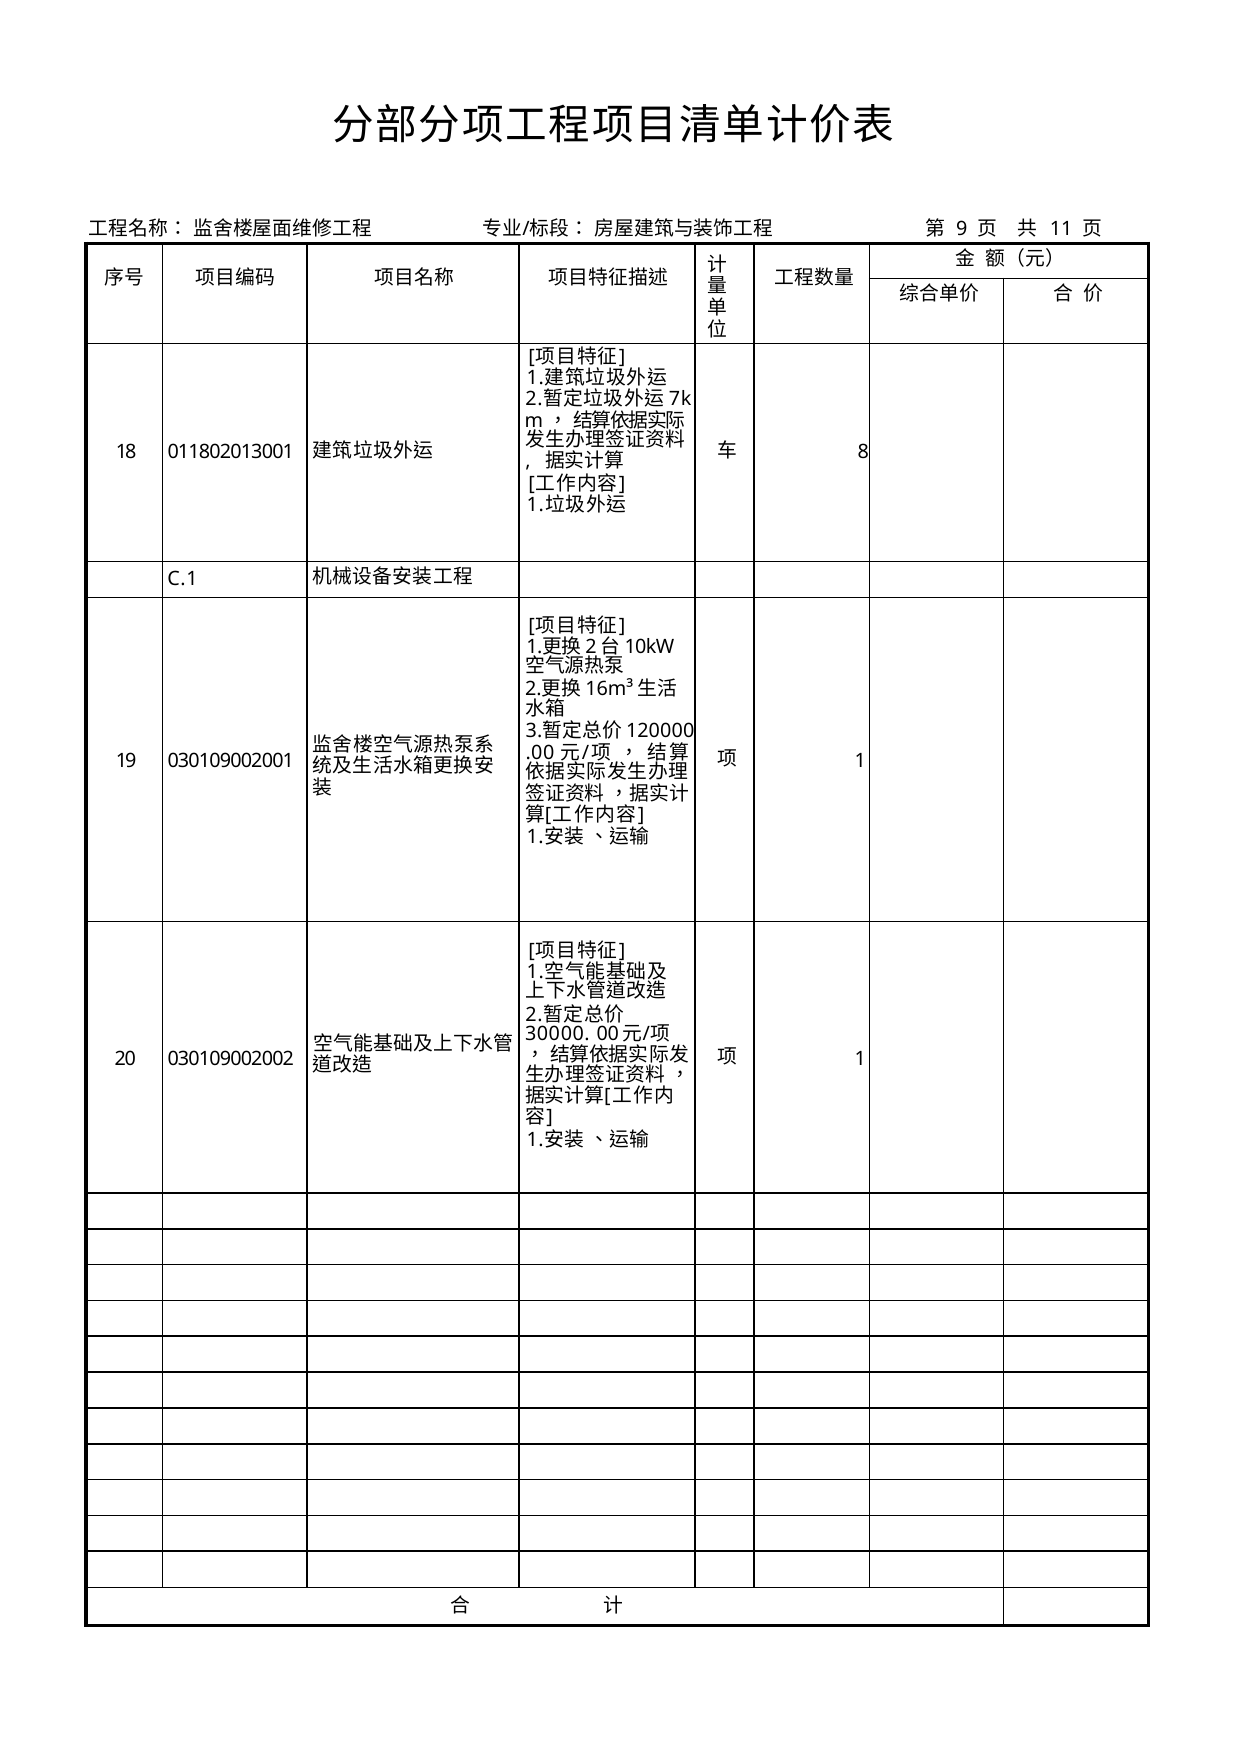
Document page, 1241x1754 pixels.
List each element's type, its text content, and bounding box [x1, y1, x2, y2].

table_cell [163, 1552, 306, 1586]
table_cell [870, 1373, 1003, 1407]
table_cell 监舍楼空气源热泵系统及生活水箱更换安装 [308, 598, 518, 921]
table_cell [870, 1516, 1003, 1550]
table_cell [696, 1337, 753, 1371]
table_cell [1004, 1265, 1147, 1299]
table_cell [755, 1194, 869, 1228]
table_cell [755, 1445, 869, 1479]
table_cell [520, 562, 694, 597]
table_cell 030109002001 [163, 598, 306, 921]
table_cell [520, 1373, 694, 1407]
table_header 项目特征描述 [520, 245, 694, 342]
table_cell [88, 562, 162, 597]
table_cell [项目特征] 1.更换2台10kW空气源热泵 2.更换16m³生活水箱 3.暂定总价120000 .00元/项 ， 结算依据实际发生办理签证资料 ，据实计算[工作内容] 1.安装 、运输 [520, 598, 694, 921]
table_cell [163, 1480, 306, 1514]
table_cell [88, 1516, 162, 1550]
table_cell 机械设备安装工程 [308, 562, 518, 597]
table_cell [870, 344, 1003, 561]
table_cell 项 [696, 922, 753, 1192]
table_cell [88, 1552, 162, 1586]
table_cell 19 [88, 598, 162, 921]
table_cell [88, 1265, 162, 1299]
table_cell [870, 1337, 1003, 1371]
table_cell [308, 1373, 518, 1407]
table_cell [88, 1373, 162, 1407]
table_cell [870, 922, 1003, 1192]
table_cell [520, 1194, 694, 1228]
table_cell 综合单价 [870, 279, 1003, 342]
table_cell [1004, 1301, 1147, 1335]
table_cell [163, 1265, 306, 1299]
table_cell 8 [755, 344, 869, 561]
table_cell 011802013001 [163, 344, 306, 561]
table_cell [308, 1265, 518, 1299]
table_cell [870, 1301, 1003, 1335]
table_cell [1004, 1373, 1147, 1407]
table_cell [308, 1480, 518, 1514]
table_cell [项目特征] 1.建筑垃圾外运 2.暂定垃圾外运7k m ， 结算依据实际发生办理签证资料 , 据实计算 [工作内容] 1.垃圾外运 [520, 344, 694, 561]
table_cell [870, 1194, 1003, 1228]
table_cell [755, 562, 869, 597]
text 分部分项工程项目清单计价表 [332, 104, 1152, 148]
table_cell [755, 1230, 869, 1264]
table_cell [1004, 562, 1147, 597]
table_cell [163, 1409, 306, 1443]
table_cell [520, 1552, 694, 1586]
table_cell [1004, 1194, 1147, 1228]
table_cell [163, 1230, 306, 1264]
table_cell [696, 562, 753, 597]
table_header 计量单位 [696, 245, 753, 342]
table_cell [88, 1480, 162, 1514]
table_cell [520, 1230, 694, 1264]
table_header 项目编码 [163, 245, 306, 342]
table_cell [163, 1445, 306, 1479]
table_cell [1004, 344, 1147, 561]
table_cell [308, 1516, 518, 1550]
table_cell [1004, 1588, 1147, 1624]
table_cell [755, 1301, 869, 1335]
table_cell 空气能基础及上下水管道改造 [308, 922, 518, 1192]
table_cell [163, 1194, 306, 1228]
table_header 金 额（元） [870, 245, 1147, 277]
table_cell 合 计 [88, 1588, 1003, 1624]
table_cell [696, 1265, 753, 1299]
table_cell [870, 562, 1003, 597]
table_cell 030109002002 [163, 922, 306, 1192]
table_cell [163, 1373, 306, 1407]
table_cell 1 [755, 598, 869, 921]
table_cell [163, 1516, 306, 1550]
table_cell [308, 1409, 518, 1443]
table_cell [88, 1409, 162, 1443]
table_cell [755, 1480, 869, 1514]
table_cell [870, 598, 1003, 921]
table_cell [520, 1516, 694, 1550]
table_cell [520, 1301, 694, 1335]
table_cell 合 价 [1004, 279, 1147, 342]
table_cell [1004, 1480, 1147, 1514]
table_cell [870, 1552, 1003, 1586]
table_cell [1004, 922, 1147, 1192]
table_cell [520, 1445, 694, 1479]
table_cell [755, 1373, 869, 1407]
table_cell [870, 1445, 1003, 1479]
table_cell [870, 1409, 1003, 1443]
table_cell [520, 1265, 694, 1299]
table_cell [88, 1337, 162, 1371]
table_header 序号 [88, 245, 162, 342]
table_cell [88, 1301, 162, 1335]
table_cell 建筑垃圾外运 [308, 344, 518, 561]
table_cell [308, 1337, 518, 1371]
table_cell [1004, 598, 1147, 921]
table_cell [308, 1552, 518, 1586]
table_header 工程数量 [755, 245, 869, 342]
table_cell [696, 1445, 753, 1479]
table_cell [870, 1480, 1003, 1514]
table_cell [696, 1409, 753, 1443]
table_cell 项 [696, 598, 753, 921]
table_cell [308, 1301, 518, 1335]
table_cell 1 [755, 922, 869, 1192]
table_cell 车 [696, 344, 753, 561]
table_cell [1004, 1230, 1147, 1264]
table_cell [755, 1409, 869, 1443]
table_cell C.1 [163, 562, 306, 597]
table_cell [163, 1337, 306, 1371]
table_cell [696, 1230, 753, 1264]
table_cell [696, 1516, 753, 1550]
table_cell [870, 1230, 1003, 1264]
table_cell [520, 1409, 694, 1443]
table_cell [696, 1552, 753, 1586]
table_cell [项目特征] 1.空气能基础及上下水管道改造 2.暂定总价30000. 00元/项 ， 结算依据实际发生办理签证资料 ，据实计算[工作内容] 1.安装 、运输 [520, 922, 694, 1192]
table_cell [308, 1445, 518, 1479]
table_cell [696, 1373, 753, 1407]
table_cell [88, 1194, 162, 1228]
table_cell [308, 1230, 518, 1264]
table_cell [308, 1194, 518, 1228]
table_cell [696, 1301, 753, 1335]
table_cell 18 [88, 344, 162, 561]
table_cell [755, 1552, 869, 1586]
text 工程名称： 监舍楼屋面维修工程 专业/标段： 房屋建筑与装饰工程 第 9 页 共 11 页 [88, 219, 1152, 240]
table_cell [755, 1265, 869, 1299]
table_cell [1004, 1516, 1147, 1550]
table_cell [1004, 1337, 1147, 1371]
table_cell [755, 1516, 869, 1550]
table_cell [163, 1301, 306, 1335]
table_cell [520, 1480, 694, 1514]
table_cell [88, 1445, 162, 1479]
table_cell [520, 1337, 694, 1371]
table_cell [88, 1230, 162, 1264]
table_cell [870, 1265, 1003, 1299]
table_cell [696, 1194, 753, 1228]
table_cell [1004, 1409, 1147, 1443]
table_header 项目名称 [308, 245, 518, 342]
table_cell 20 [88, 922, 162, 1192]
table_cell [1004, 1445, 1147, 1479]
table_cell [696, 1480, 753, 1514]
table_cell [1004, 1552, 1147, 1586]
table_cell [755, 1337, 869, 1371]
